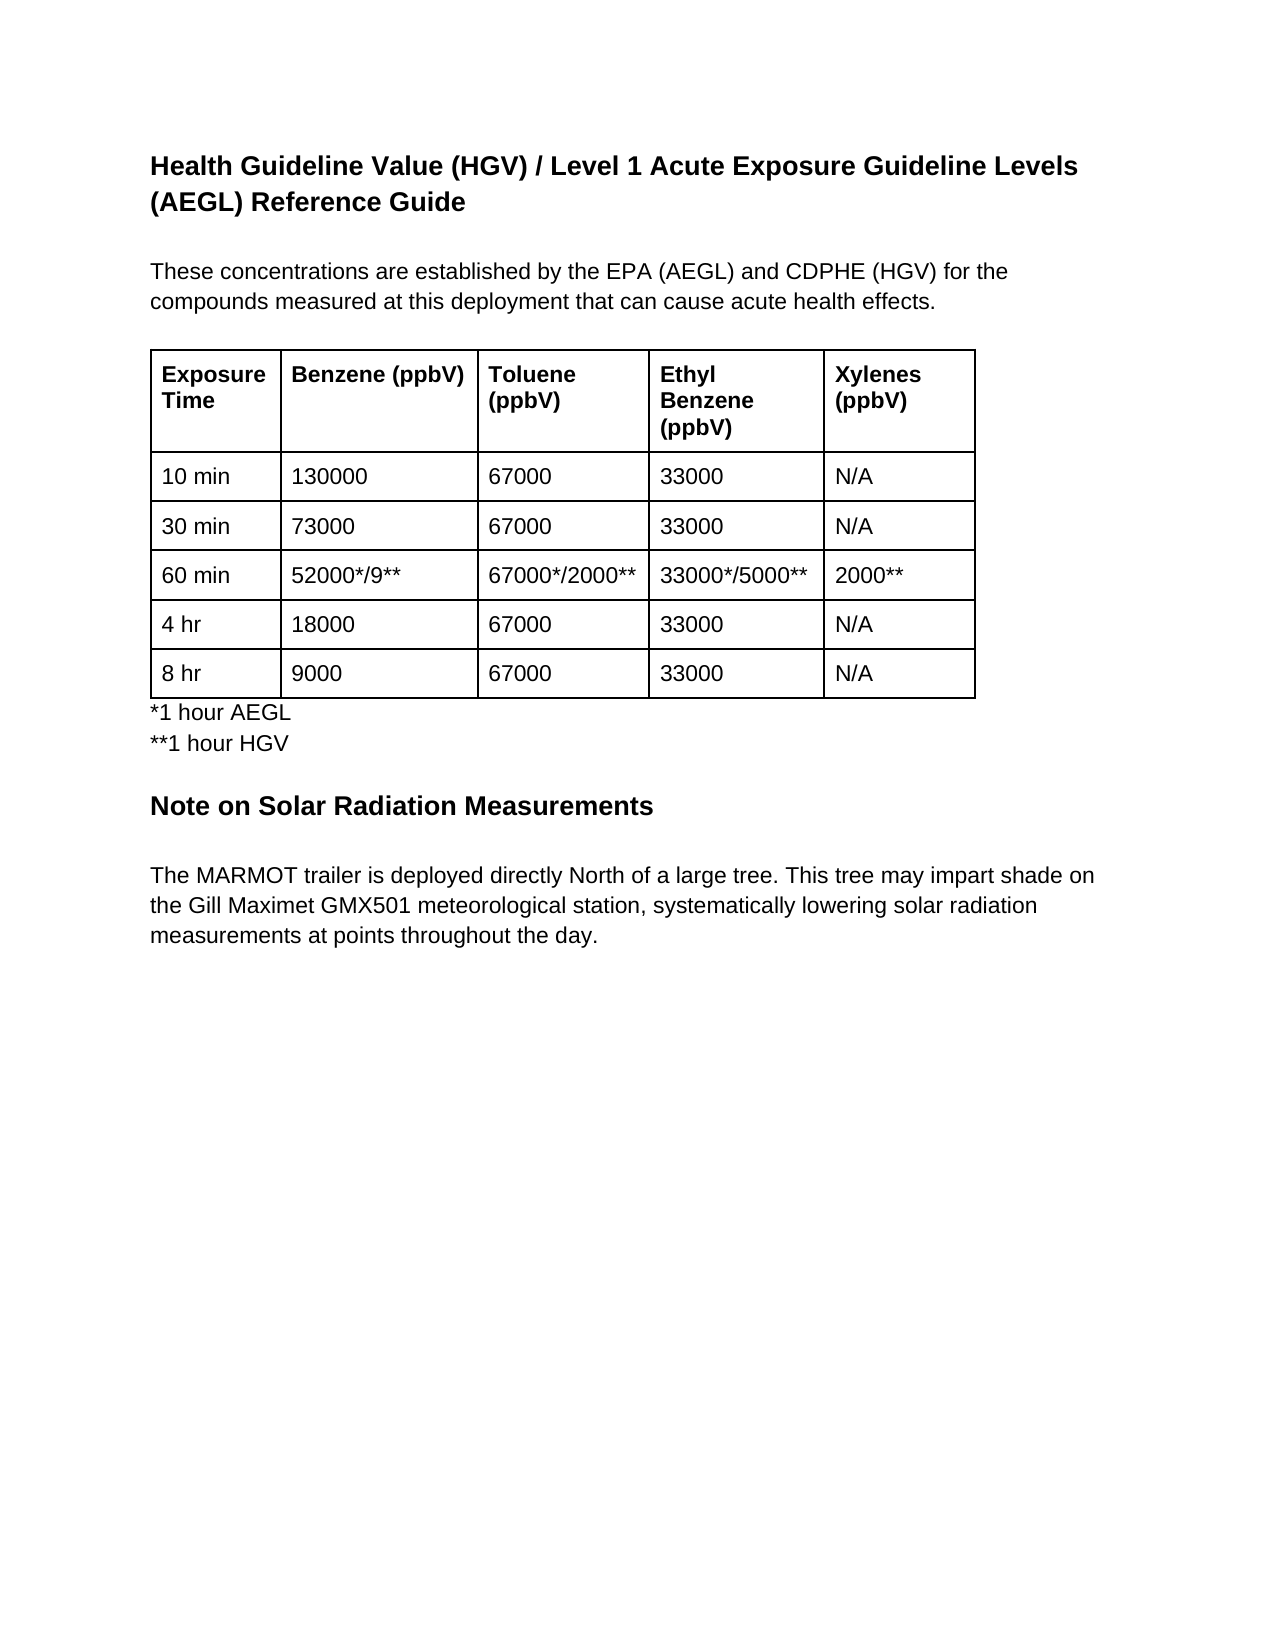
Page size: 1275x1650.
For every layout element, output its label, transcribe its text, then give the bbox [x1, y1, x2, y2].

table_header Exposure Time [152, 351, 280, 451]
table_cell 130000 [282, 453, 477, 500]
table_cell 33000 [650, 601, 823, 648]
table_cell 67000 [479, 650, 648, 697]
text *1 hour AEGL **1 hour HGV [150, 699, 1125, 756]
table_cell N/A [825, 601, 974, 648]
text Health Guideline Value (HGV) / Level 1 Acute Exposure Guideline Levels (AEGL) Reference Guide [150, 150, 1125, 217]
table_cell 4 hr [152, 601, 280, 648]
table_cell 30 min [152, 502, 280, 549]
table_cell 67000 [479, 502, 648, 549]
table_cell 60 min [152, 551, 280, 599]
table_cell 52000*/9** [282, 551, 477, 599]
table_header Benzene (ppbV) [282, 351, 477, 451]
table_cell 33000*/5000** [650, 551, 823, 599]
text The MARMOT trailer is deployed directly North of a large tree. This tree may impart shade on the Gill Maximet GMX501 meteorological station, systematically lowering solar radiation measurements at points throughout the day. [150, 862, 1125, 948]
text Note on Solar Radiation Measurements [150, 790, 1125, 821]
table_cell 73000 [282, 502, 477, 549]
table_header Xylenes (ppbV) [825, 351, 974, 451]
table_cell 2000** [825, 551, 974, 599]
table_header Ethyl Benzene (ppbV) [650, 351, 823, 451]
table_cell N/A [825, 502, 974, 549]
table_cell 33000 [650, 650, 823, 697]
text These concentrations are established by the EPA (AEGL) and CDPHE (HGV) for the compounds measured at this deployment that can cause acute health effects. [150, 258, 1125, 314]
table_cell 67000 [479, 601, 648, 648]
table_cell 9000 [282, 650, 477, 697]
table_cell 8 hr [152, 650, 280, 697]
table_cell N/A [825, 650, 974, 697]
table_cell 33000 [650, 453, 823, 500]
table_cell 67000*/2000** [479, 551, 648, 599]
table_cell N/A [825, 453, 974, 500]
table_header Toluene (ppbV) [479, 351, 648, 451]
table_cell 33000 [650, 502, 823, 549]
table_cell 67000 [479, 453, 648, 500]
table_cell 18000 [282, 601, 477, 648]
table_cell 10 min [152, 453, 280, 500]
